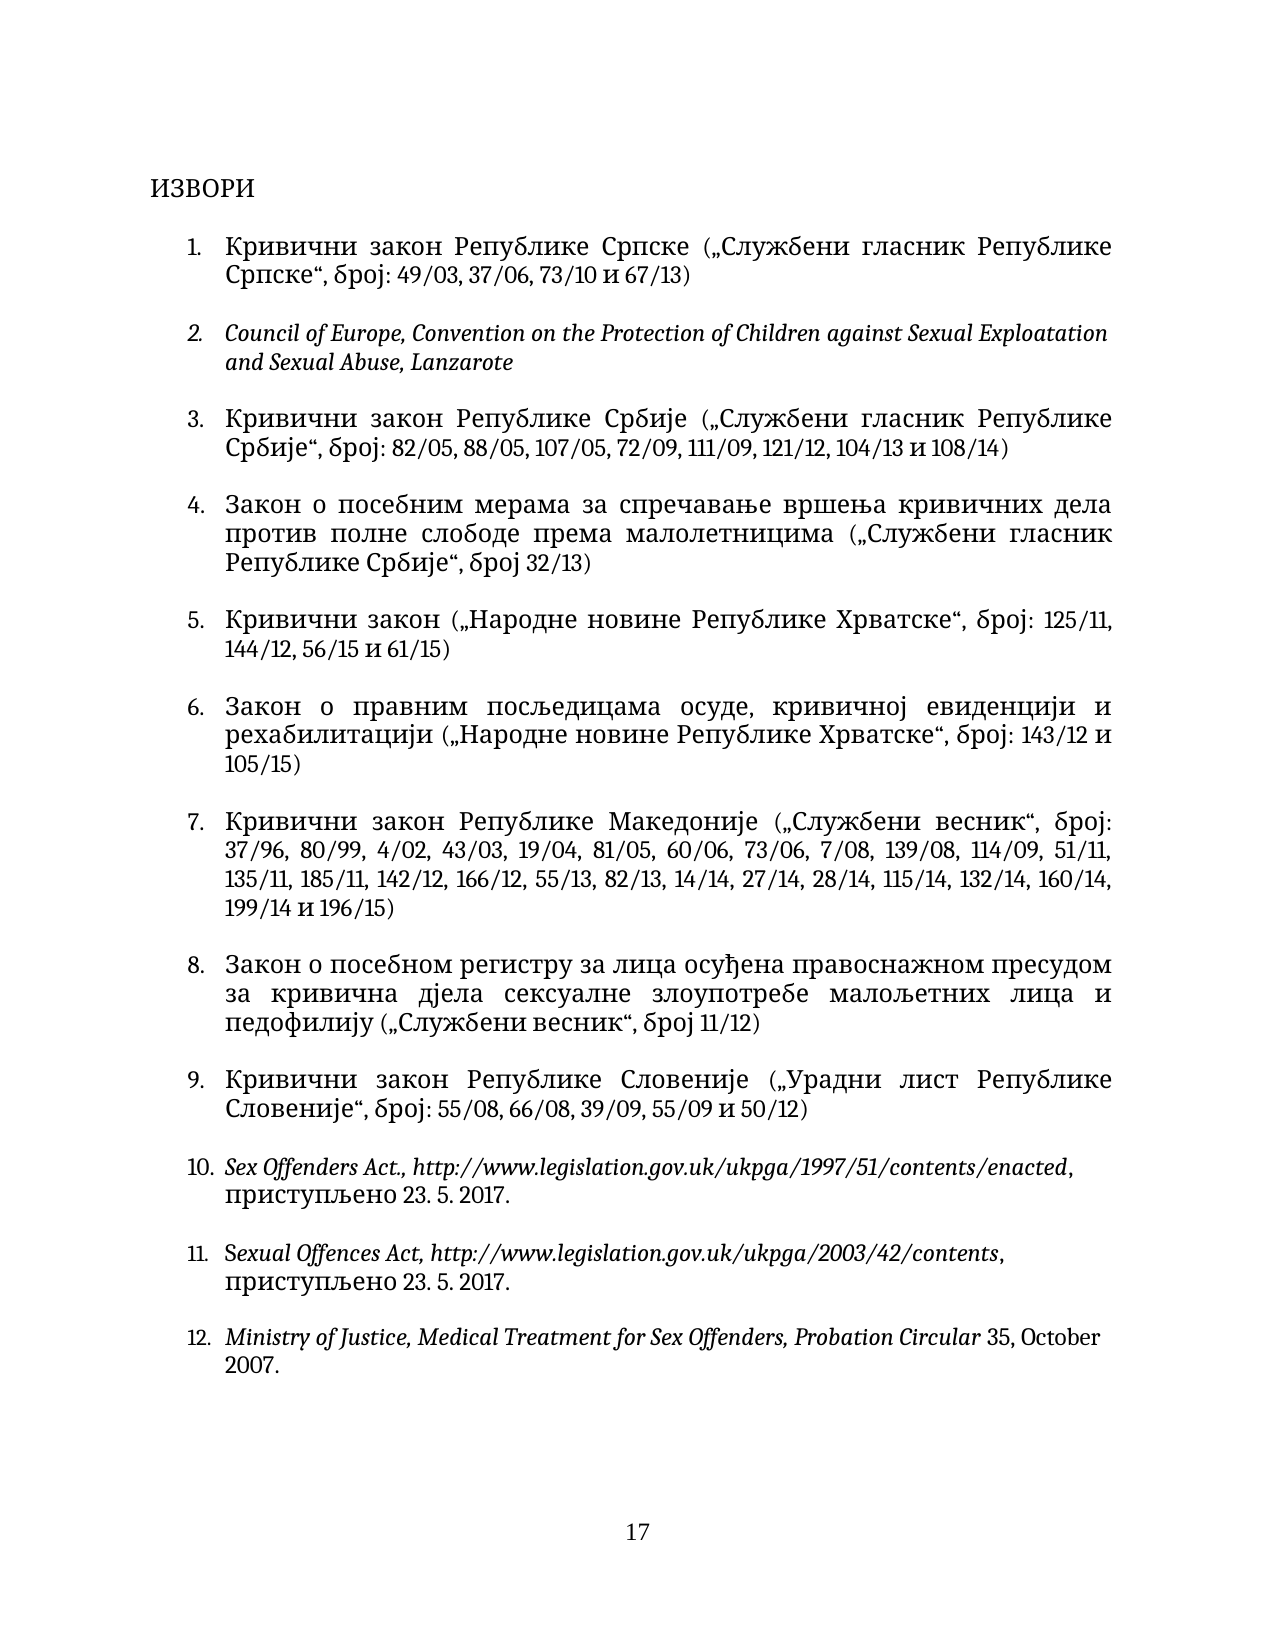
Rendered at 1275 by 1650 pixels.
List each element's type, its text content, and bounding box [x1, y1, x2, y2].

list Кривични закон Републике Македоније („Службени весник“, број: 37/96, 80/99, 4/02, 43/03, 19/04, 81/05, 60/06, 73/06, 7/08, 139/08, 114/09, 51/11, 135/11, 185/11, 142/12, 166/12, 55/13, 82/13, 14/14, 27/14, 28/14, 115/14, 132/14, 160/14, 199/14 и 196/15) [187, 807, 1112, 922]
list Закон о посебном регистру за лица осуђена правоснажном пресудом за кривична дјела сексуалне злоупотребе малољетних лица и педофилију („Службени весник“, број 11/12) [187, 951, 1112, 1037]
list Sex Offenders Act., http://www.legislation.gov.uk/ukpga/1997/51/contents/enacted, приступљено 23. 5. 2017. [187, 1152, 1112, 1210]
list Закон о посебним мерама за спречавање вршења кривичних дела против полне слободе према малолетницима („Службени гласник Републике Србије“, број 32/13) [187, 491, 1112, 577]
list Кривични закон („Народне новине Републике Хрватске“, број: 125/11, 144/12, 56/15 и 61/15) [187, 606, 1112, 664]
list Кривични закон Републике Словеније („Урадни лист Републике Словеније“, број: 55/08, 66/08, 39/09, 55/09 и 50/12) [187, 1066, 1112, 1124]
list Кривични закон Републике Србије („Службени гласник Републике Србије“, број: 82/05, 88/05, 107/05, 72/09, 111/09, 121/12, 104/13 и 108/14) [187, 405, 1112, 462]
list Закон о правним посљедицама осуде, кривичној евиденцији и рехабилитацији („Народне новине Републике Хрватске“, број: 143/12 и 105/15) [187, 692, 1112, 779]
subtitle ИЗВОРИ [150, 175, 1125, 204]
list Ministry of Justice, Medical Treatment for Sex Offenders, Probation Circular 35, October 2007. [187, 1323, 1112, 1380]
list Кривични закон Републике Српске („Службени гласник Републике Српске“, број: 49/03, 37/06, 73/10 и 67/13) [187, 232, 1112, 290]
list Sexual Offences Act, http://www.legislation.gov.uk/ukpga/2003/42/contents, приступљено 23. 5. 2017. [187, 1239, 1112, 1296]
list Council of Europe, Convention on the Protection of Children against Sexual Exploatation and Sexual Abuse, Lanzarote [187, 319, 1112, 376]
